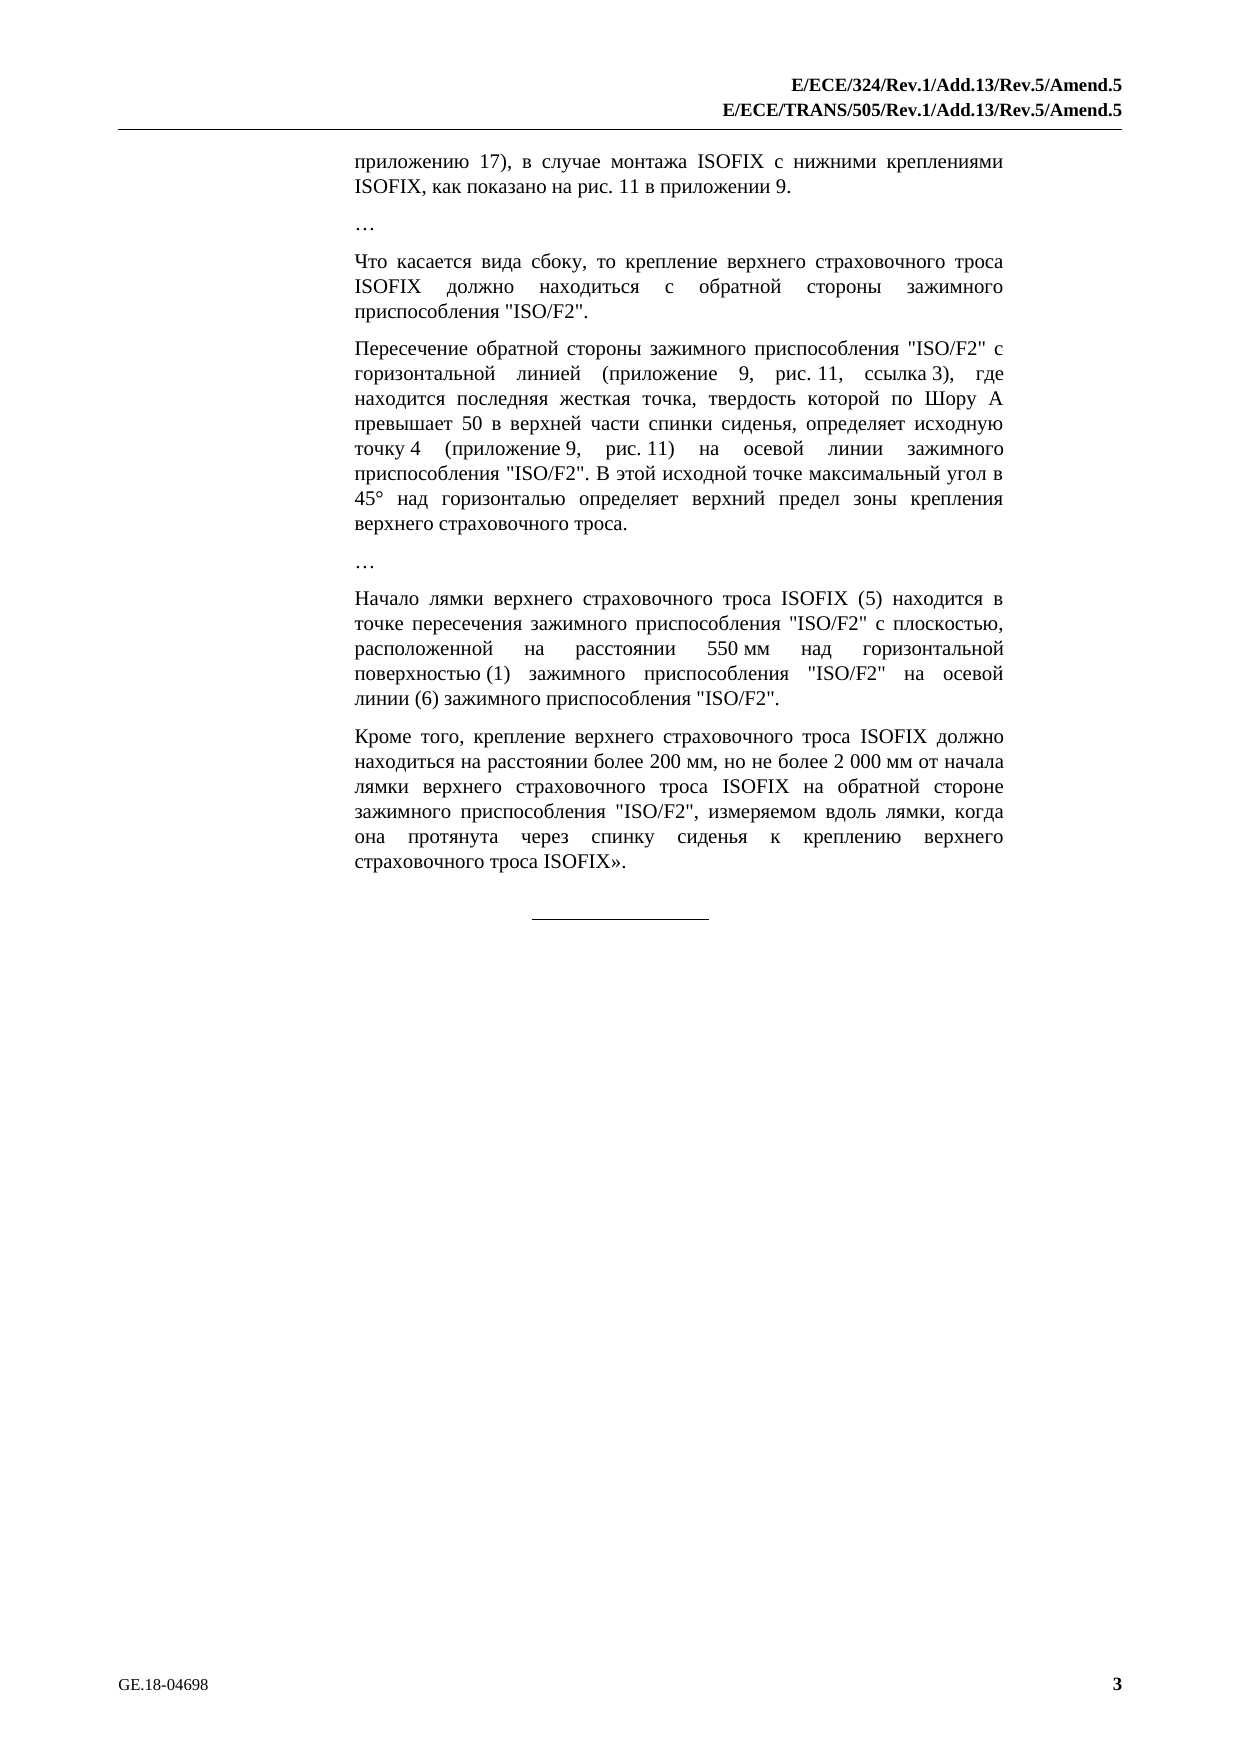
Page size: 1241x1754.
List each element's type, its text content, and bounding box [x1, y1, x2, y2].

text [236, 148, 1004, 198]
text Начало лямки верхнего страховочного троса ISOFIX (5) находится в точке пересечения зажимного приспособления "ISO/F2" с плоскостью, расположенной на расстоянии 550 мм над горизонтальной поверхностью (1) зажимного приспособления "ISO/F2" на осевой линии (6) зажимного приспособления "ISO/F2". [236, 585, 1004, 710]
text … [236, 548, 1004, 573]
text Что касается вида сбоку, то крепление верхнего страховочного троса ISOFIX должно находиться с обратной стороны зажимного приспособления "ISO/F2". [236, 248, 1004, 323]
text … [236, 210, 1004, 235]
text Кроме того, крепление верхнего страховочного троса ISOFIX должно находиться на расстоянии более 200 мм, но не более 2 000 мм от начала лямки верхнего страховочного троса ISOFIX на обратной стороне зажимного приспособления "ISO/F2", измеряемом вдоль лямки, когда она протянута через спинку сиденья к креплению верхнего страховочного троса ISOFIX». [236, 723, 1004, 873]
text Пересечение обратной стороны зажимного приспособления "ISO/F2" с горизонтальной линией (приложение 9, рис. 11, ссылка 3), где находится последняя жесткая точка, твердость которой по Шору А превышает 50 в верхней части спинки сиденья, определяет исходную точку 4 (приложение 9, рис. 11) на осевой линии зажимного приспособления "ISO/F2". В этой исходной точке максимальный угол в 45° над горизонталью определяет верхний предел зоны крепления верхнего страховочного троса. [236, 335, 1004, 535]
